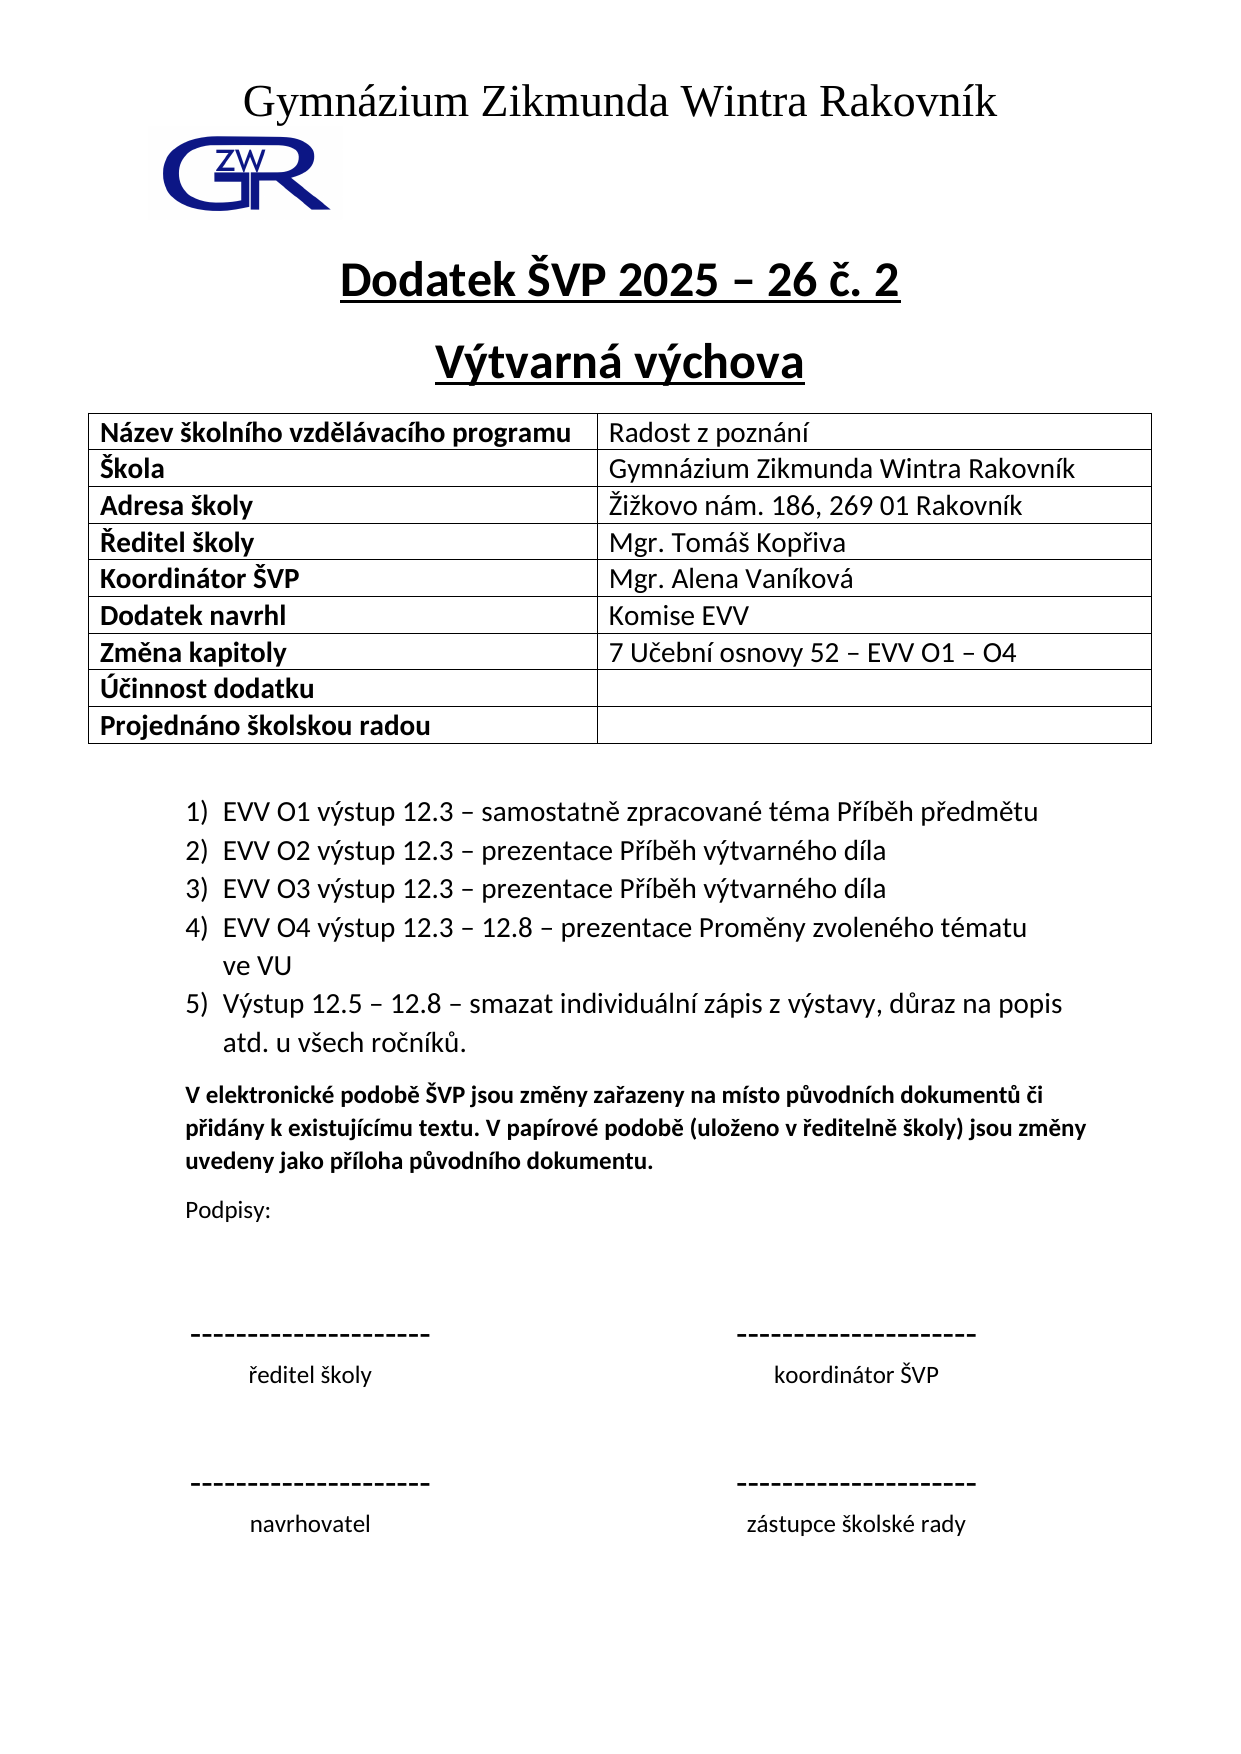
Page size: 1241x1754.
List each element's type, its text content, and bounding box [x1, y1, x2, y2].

table_cell Adresa školy [89, 487, 597, 523]
table_cell Koordinátor ŠVP [89, 560, 597, 596]
table_cell Dodatek navrhl [89, 597, 597, 633]
table_cell Mgr. Tomáš Kopřiva [598, 524, 1151, 559]
table_header Název školního vzdělávacího programu [89, 414, 597, 449]
list EVV O4 výstup 12.3 – 12.8 – prezentace Proměny zvoleného tématu ve VU [185, 909, 1093, 983]
table_cell [598, 707, 1151, 743]
text ředitel školy koordinátor ŠVP [185, 1360, 1093, 1390]
table_cell Projednáno školskou radou [89, 707, 597, 743]
text --------------------- --------------------- [185, 1310, 1093, 1356]
list EVV O2 výstup 12.3 – prezentace Příběh výtvarného díla [185, 832, 1093, 867]
text navrhovatel zástupce školské rady [185, 1508, 1093, 1538]
table_cell Gymnázium Zikmunda Wintra Rakovník [598, 450, 1151, 486]
picture [147, 126, 343, 220]
table_cell Žižkovo nám. 186, 269 01 Rakovník [598, 487, 1151, 523]
text V elektronické podobě ŠVP jsou změny zařazeny na místo původních dokumentů či přidány k existujícímu textu. V papírové podobě (uloženo v ředitelně školy) jsou změny uvedeny jako příloha původního dokumentu. [185, 1079, 1093, 1175]
table_cell Účinnost dodatku [89, 670, 597, 706]
table_cell Ředitel školy [89, 524, 597, 559]
table_header Radost z poznání [598, 414, 1151, 449]
text Podpisy: [185, 1194, 1093, 1225]
list EVV O1 výstup 12.3 – samostatně zpracované téma Příběh předmětu [185, 793, 1093, 829]
list EVV O3 výstup 12.3 – prezentace Příběh výtvarného díla [185, 870, 1093, 906]
text --------------------- --------------------- [185, 1458, 1093, 1504]
text Výtvarná výchova [148, 330, 1093, 391]
table_cell Změna kapitoly [89, 634, 597, 669]
table_cell Škola [89, 450, 597, 486]
table_cell [598, 670, 1151, 706]
list Výstup 12.5 – 12.8 – smazat individuální zápis z výstavy, důraz na popis atd. u všech ročníků. [185, 986, 1093, 1059]
table_cell 7 Učební osnovy 52 – EVV O1 – O4 [598, 634, 1151, 669]
table_cell Mgr. Alena Vaníková [598, 560, 1151, 596]
text Dodatek ŠVP 2025 – 26 č. 2 [148, 248, 1093, 309]
table_cell Komise EVV [598, 597, 1151, 633]
